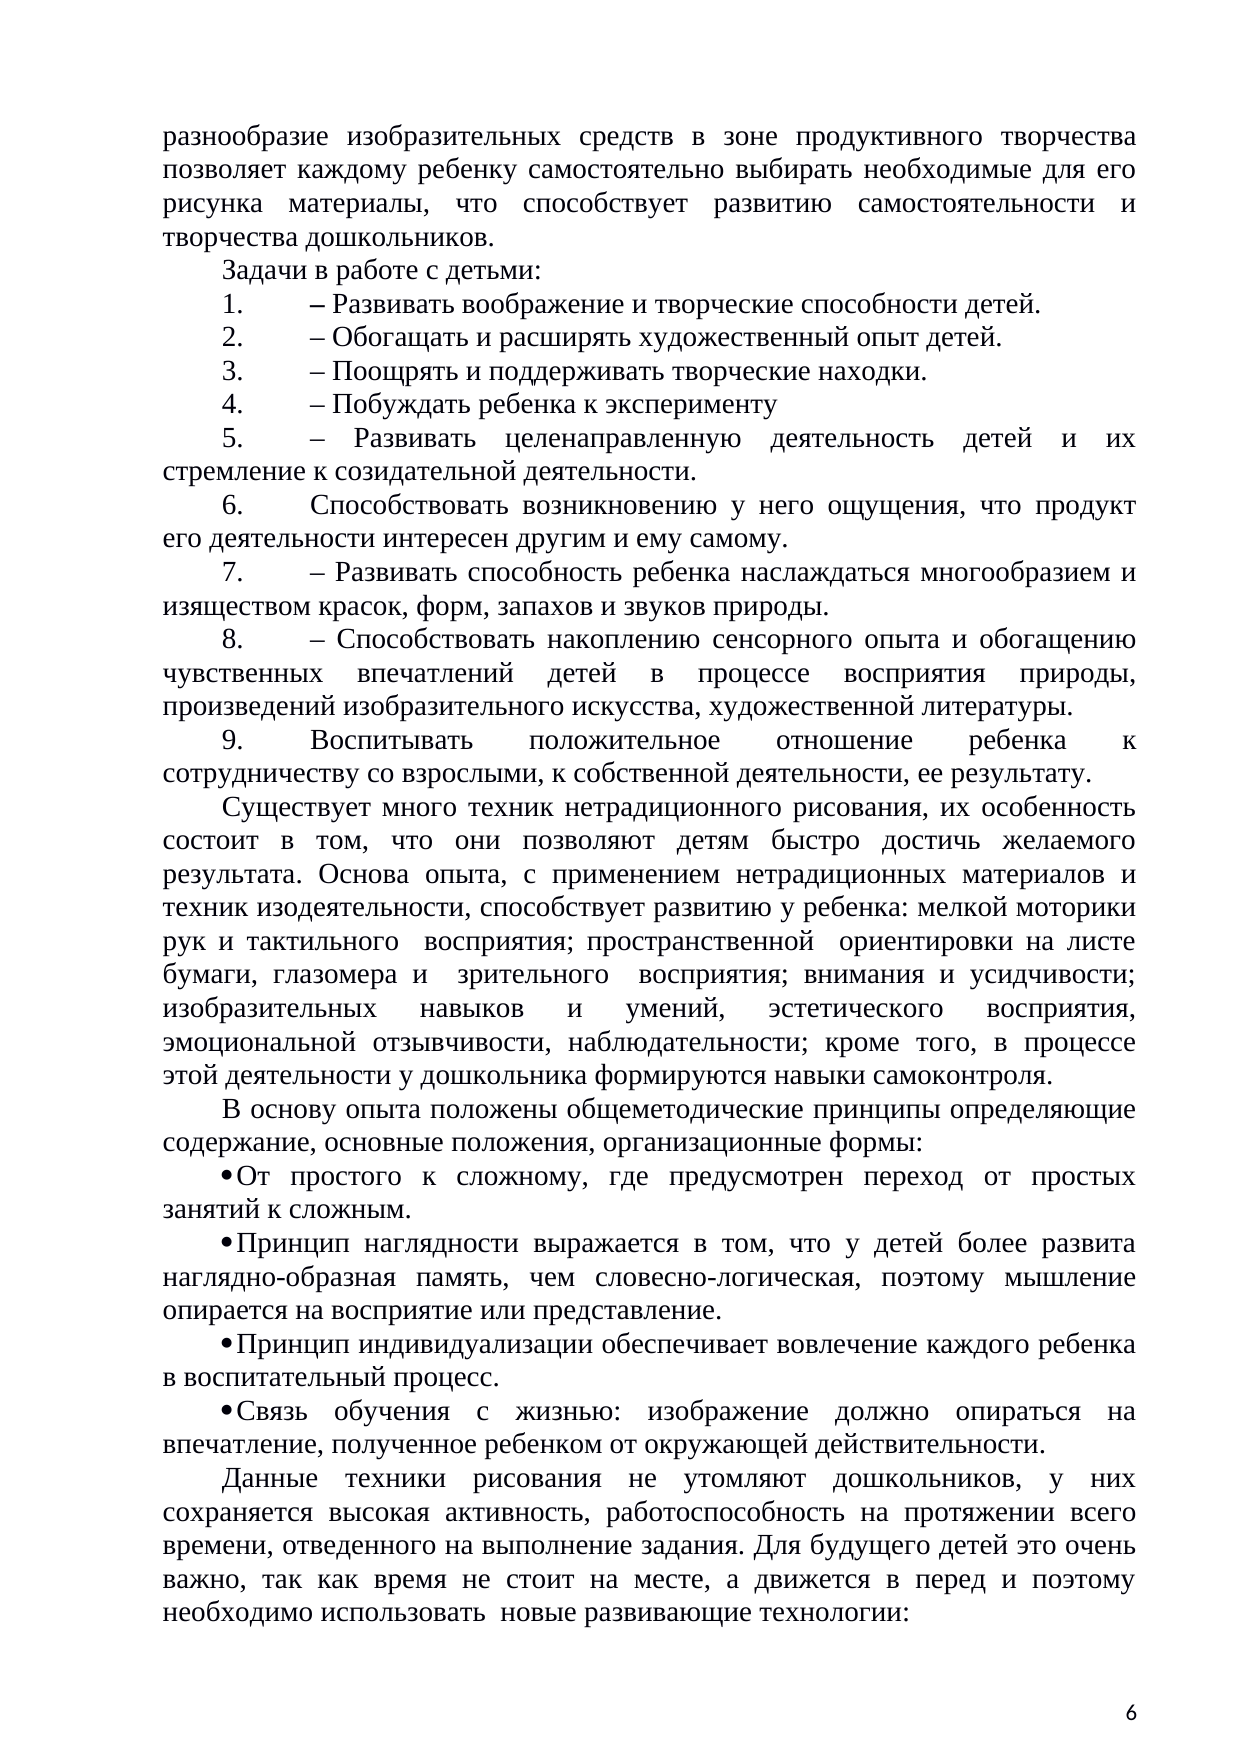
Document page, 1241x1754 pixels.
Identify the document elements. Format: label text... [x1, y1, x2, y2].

list – Развивать способность ребенка наслаждаться многообразием и изяществом красок, форм, запахов и звуков природы. [162, 554, 1137, 621]
list – Развивать целенаправленную деятельность детей и их стремление к созидательной деятельности. [162, 420, 1137, 487]
list От простого к сложному, где предусмотрен переход от простых занятий к сложным. [162, 1158, 1137, 1225]
list Способствовать возникновению у него ощущения, что продукт его деятельности интересен другим и ему самому. [162, 487, 1137, 554]
text Задачи в работе с детьми: [162, 252, 1137, 286]
text Данные техники рисования не утомляют дошкольников, у них сохраняется высокая активность, работоспособность на протяжении всего времени, отведенного на выполнение задания. Для будущего детей это очень важно, так как время не стоит на месте, а движется в перед и поэтому необходимо использовать новые развивающие технологии: [162, 1460, 1137, 1628]
list Принцип наглядности выражается в том, что у детей более развита наглядно-образная память, чем словесно-логическая, поэтому мышление опирается на восприятие или представление. [162, 1225, 1137, 1326]
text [162, 118, 1137, 252]
list – Обогащать и расширять художественный опыт детей. [162, 319, 1137, 353]
list Принцип индивидуализации обеспечивает вовлечение каждого ребенка в воспитательный процесс. [162, 1326, 1137, 1393]
list – Поощрять и поддерживать творческие находки. [162, 353, 1137, 386]
list В основу опыта положены общеметодические принципы определяющие содержание, основные положения, организационные формы: [162, 1091, 1137, 1158]
list – Побуждать ребенка к эксперименту [162, 386, 1137, 420]
list – Развивать воображение и творческие способности детей. [162, 286, 1137, 319]
list Воспитывать положительное отношение ребенка к сотрудничеству со взрослыми, к собственной деятельности, ее результату. [162, 722, 1137, 789]
text Существует много техник нетрадиционного рисования, их особенность состоит в том, что они позволяют детям быстро достичь желаемого результата. Основа опыта, с применением нетрадиционных материалов и техник изодеятельности, способствует развитию у ребенка: мелкой моторики рук и тактильного восприятия; пространственной ориентировки на листе бумаги, глазомера и зрительного восприятия; внимания и усидчивости; изобразительных навыков и умений, эстетического восприятия, эмоциональной отзывчивости, наблюдательности; кроме того, в процессе этой деятельности у дошкольника формируются навыки самоконтроля. [162, 789, 1137, 1091]
list – Способствовать накоплению сенсорного опыта и обогащению чувственных впечатлений детей в процессе восприятия природы, произведений изобразительного искусства, художественной литературы. [162, 621, 1137, 722]
list Связь обучения с жизнью: изображение должно опираться на впечатление, полученное ребенком от окружающей действительности. [162, 1393, 1137, 1460]
